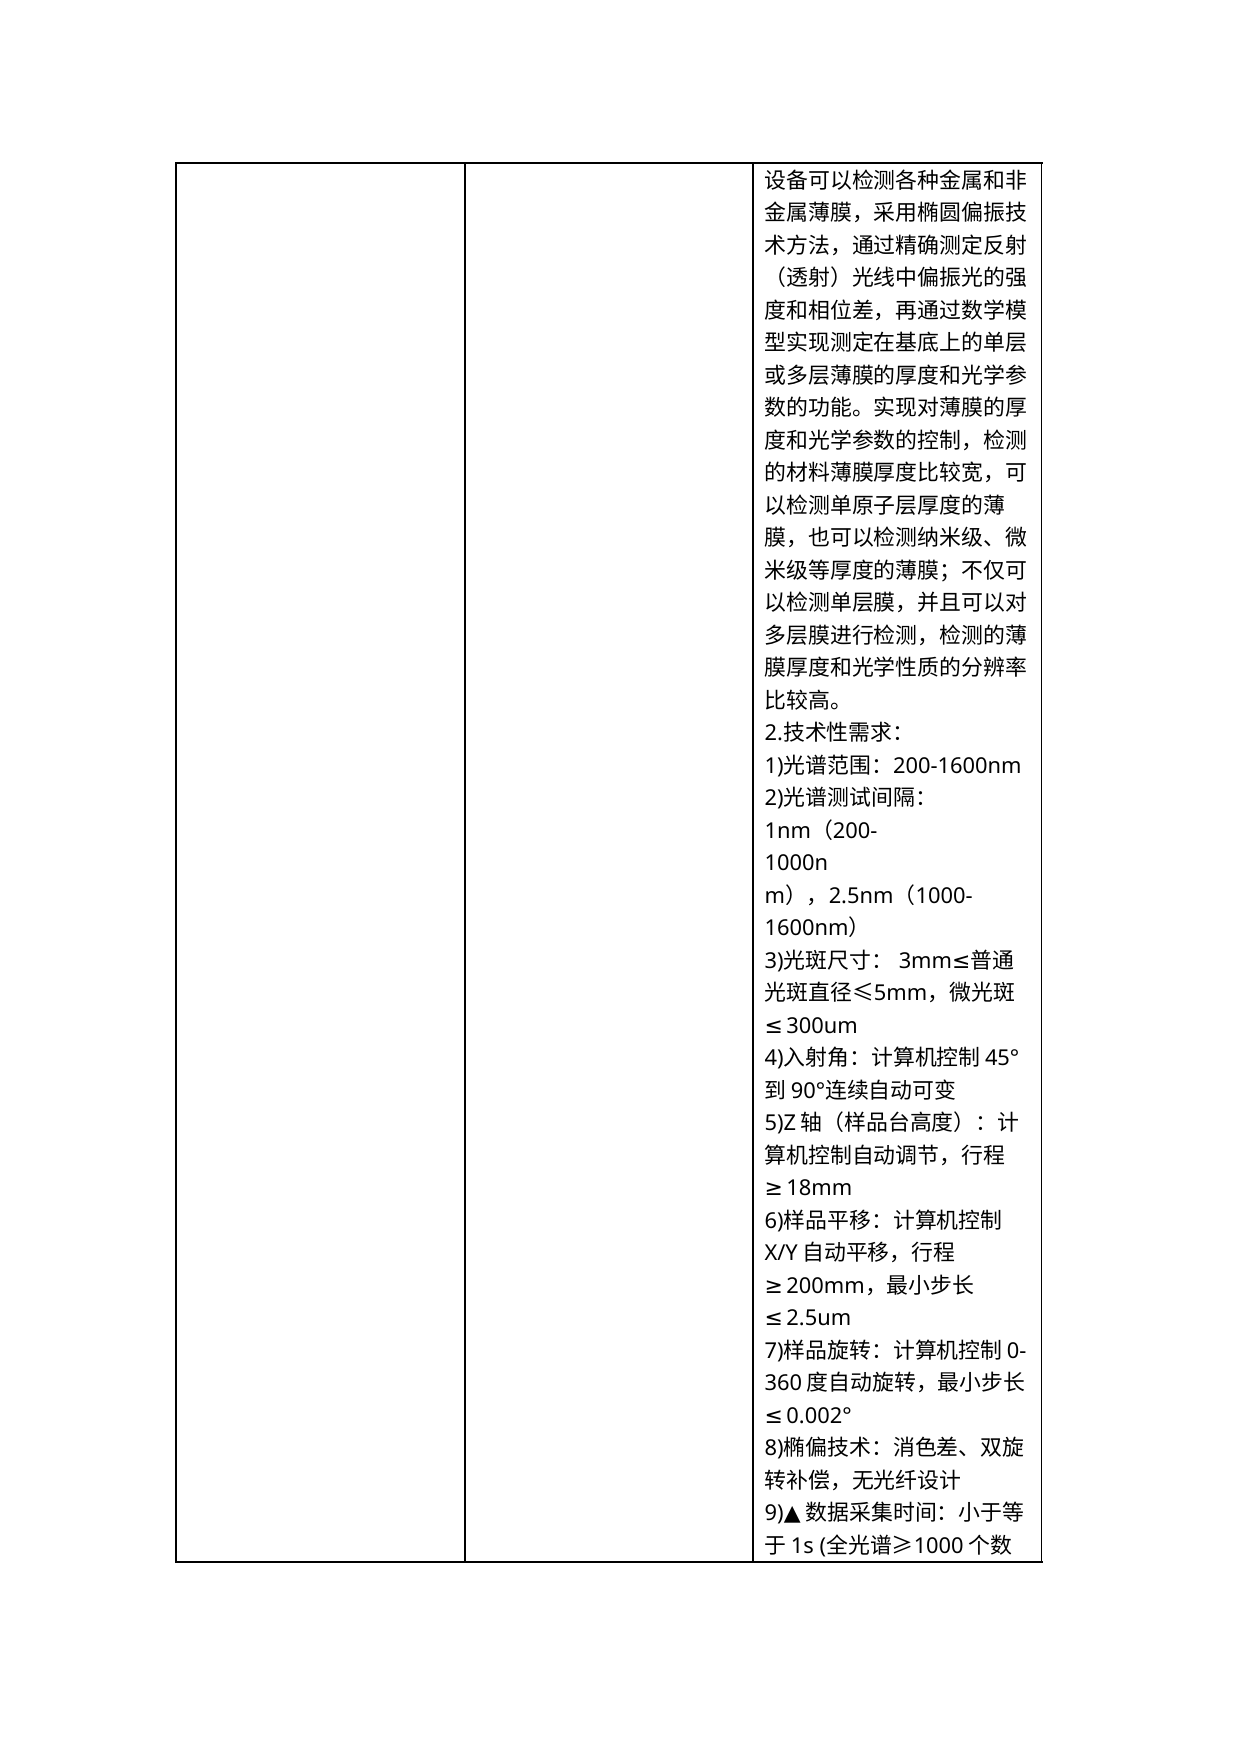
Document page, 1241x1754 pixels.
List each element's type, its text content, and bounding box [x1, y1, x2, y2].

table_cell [754, 164, 1041, 1561]
table_cell 1 [177, 164, 464, 1561]
table_cell [466, 164, 752, 1561]
